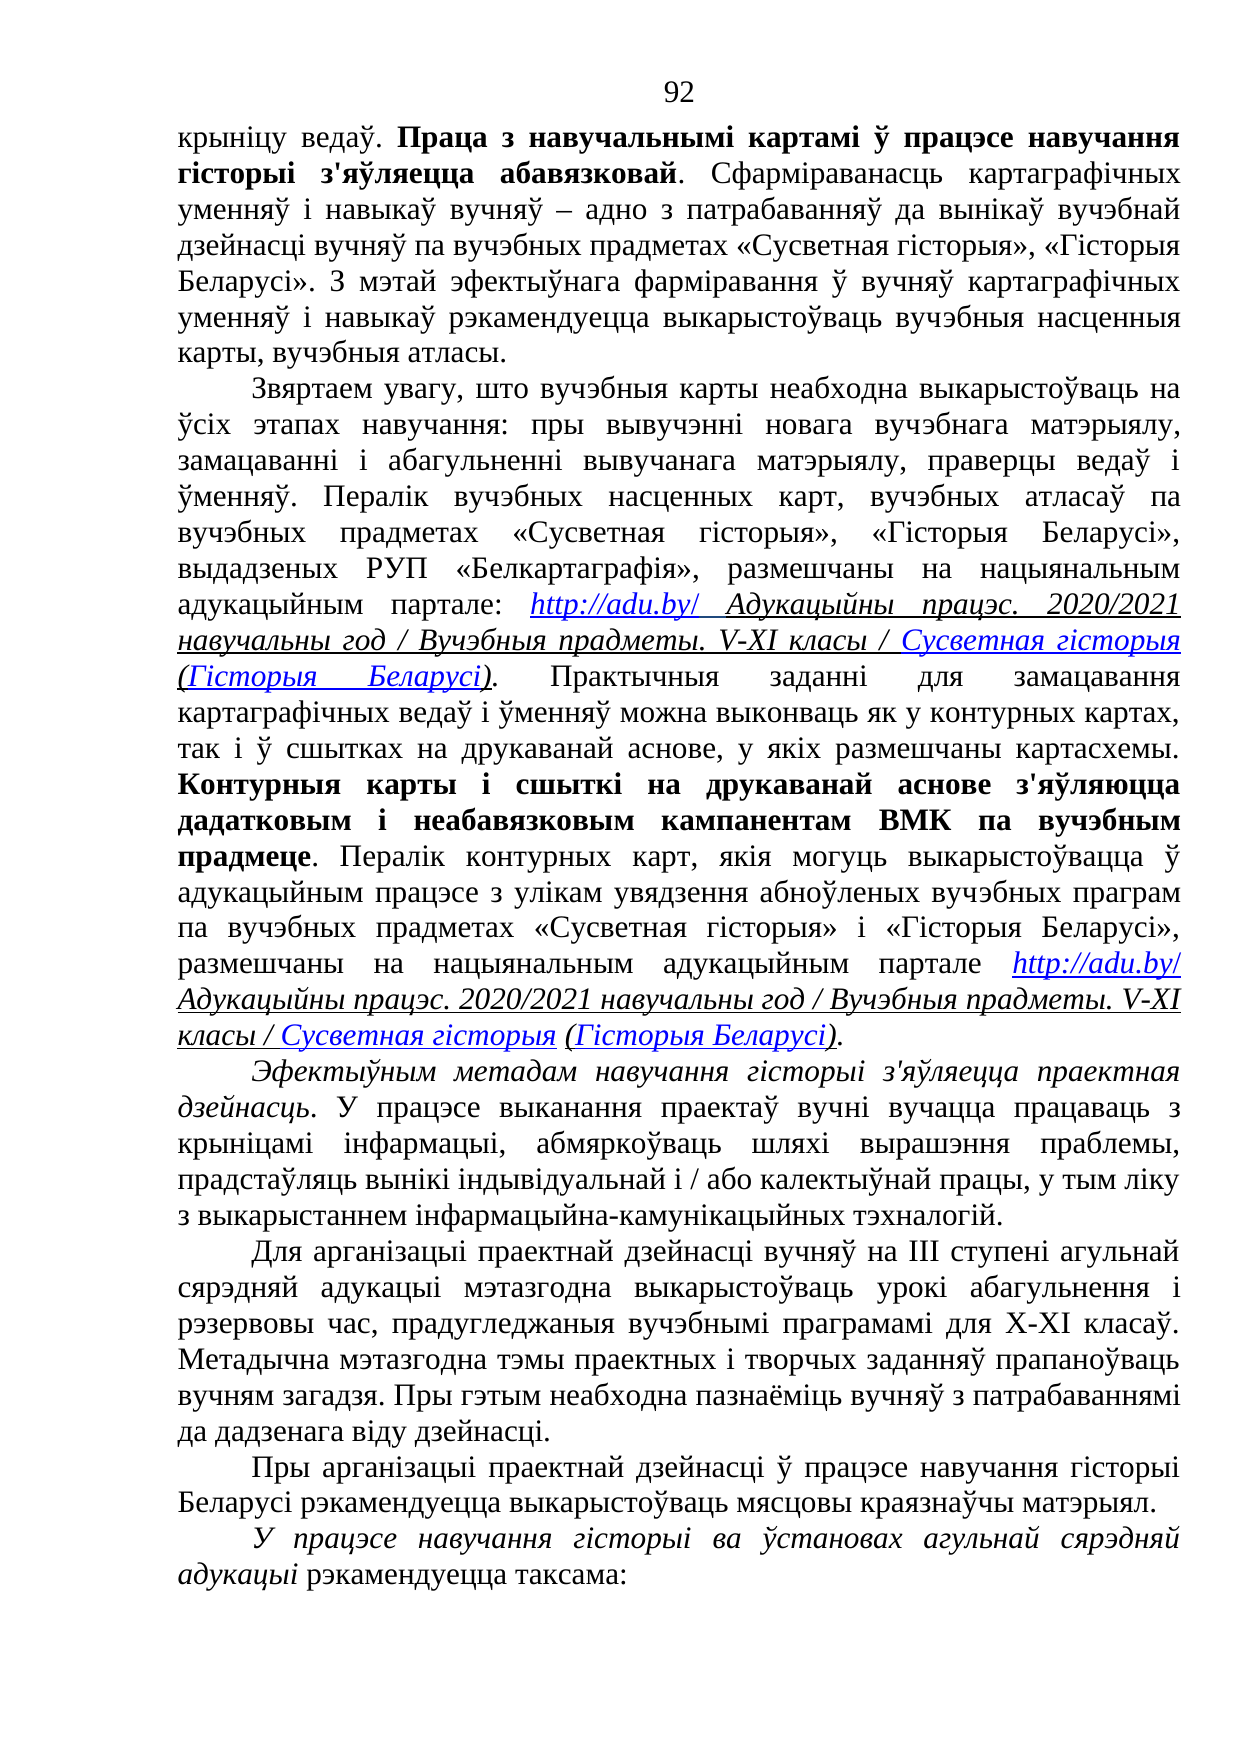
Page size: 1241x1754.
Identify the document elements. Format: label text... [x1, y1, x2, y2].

text Для арганізацыі праектнай дзейнасці вучняў на ІІІ ступені агульнай сярэдняй адукацыі мэтазгодна выкарыстоўваць урокі абагульнення і рэзервовы час, прадугледжаныя вучэбнымі праграмамі для X-XI класаў. Метадычна мэтазгодна тэмы праектных і творчых заданняў прапаноўваць вучням загадзя. Пры гэтым неабходна пазнаёміць вучняў з патрабаваннямі да дадзенага віду дзейнасці. [177, 1232, 1181, 1448]
text Эфектыўным метадам навучання гісторыі з'яўляецца праектная дзейнасць. У працэсе выканання праектаў вучні вучацца працаваць з крыніцамі інфармацыі, абмяркоўваць шляхі вырашэння праблемы, прадстаўляць вынікі індывідуальнай і / або калектыўнай працы, у тым ліку з выкарыстаннем інфармацыйна-камунікацыйных тэхналогій. [177, 1052, 1181, 1232]
text Звяртаем увагу, што вучэбныя карты неабходна выкарыстоўваць на ўсіх этапах навучання: пры вывучэнні новага вучэбнага матэрыялу, замацаванні і абагульненні вывучанага матэрыялу, праверцы ведаў і ўменняў. Пералік вучэбных насценных карт, вучэбных атласаў па вучэбных прадметах «Сусветная гісторыя», «Гісторыя Беларусі», выдадзеных РУП «Белкартаграфія», размешчаны на нацыянальным адукацыйным партале: http://adu.by/ Адукацыйны працэс. 2020/2021 навучальны год / Вучэбныя прадметы. V-XI класы / Сусветная гісторыя (Гісторыя Беларусі). Практычныя заданні для замацавання картаграфічных ведаў і ўменняў можна выконваць як у контурных картах, так і ў сшытках на друкаванай аснове, у якіх размешчаны картасхемы. Контурныя карты і сшыткі на друкаванай аснове з'яўляюцца дадатковым і неабавязковым кампанентам ВМК па вучэбным прадмеце. Пералік контурных карт, якія могуць выкарыстоўвацца ў адукацыйным працэсе з улікам увядзення абноўленых вучэбных праграм па вучэбных прадметах «Сусветная гісторыя» і «Гісторыя Беларусі», размешчаны на нацыянальным адукацыйным партале http://adu.by/ Адукацыйны працэс. 2020/2021 навучальны год / Вучэбныя прадметы. V-XI класы / Сусветная гісторыя (Гісторыя Беларусі). [177, 370, 1181, 652]
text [177, 118, 1181, 370]
text У працэсе навучання гісторыі ва ўстановах агульнай сярэдняй адукацыі рэкамендуецца таксама: [177, 1520, 1181, 1592]
text Пры арганізацыі праектнай дзейнасці ў працэсе навучання гісторыі Беларусі рэкамендуецца выкарыстоўваць мясцовы краязнаўчы матэрыял. [177, 1448, 1181, 1520]
text Звяртаем увагу, што вучэбныя карты неабходна выкарыстоўваць на ўсіх этапах навучання: пры вывучэнні новага вучэбнага матэрыялу, замацаванні і абагульненні вывучанага матэрыялу, праверцы ведаў і ўменняў. Пералік вучэбных насценных карт, вучэбных атласаў па вучэбных прадметах «Сусветная гісторыя», «Гісторыя Беларусі», выдадзеных РУП «Белкартаграфія», размешчаны на нацыянальным адукацыйным партале: http://adu.by/ Адукацыйны працэс. 2020/2021 навучальны год / Вучэбныя прадметы. V-XI класы / Сусветная гісторыя (Гісторыя Беларусі). Практычныя заданні для замацавання картаграфічных ведаў і ўменняў можна выконваць як у контурных картах, так і ў сшытках на друкаванай аснове, у якіх размешчаны картасхемы. Контурныя карты і сшыткі на друкаванай аснове з'яўляюцца дадатковым і неабавязковым кампанентам ВМК па вучэбным прадмеце. Пералік контурных карт, якія могуць выкарыстоўвацца ў адукацыйным працэсе з улікам увядзення абноўленых вучэбных праграм па вучэбных прадметах «Сусветная гісторыя» і «Гісторыя Беларусі», размешчаны на нацыянальным адукацыйным партале http://adu.by/ Адукацыйны працэс. 2020/2021 навучальны год / Вучэбныя прадметы. V-XI класы / Сусветная гісторыя (Гісторыя Беларусі). [177, 654, 1181, 1012]
